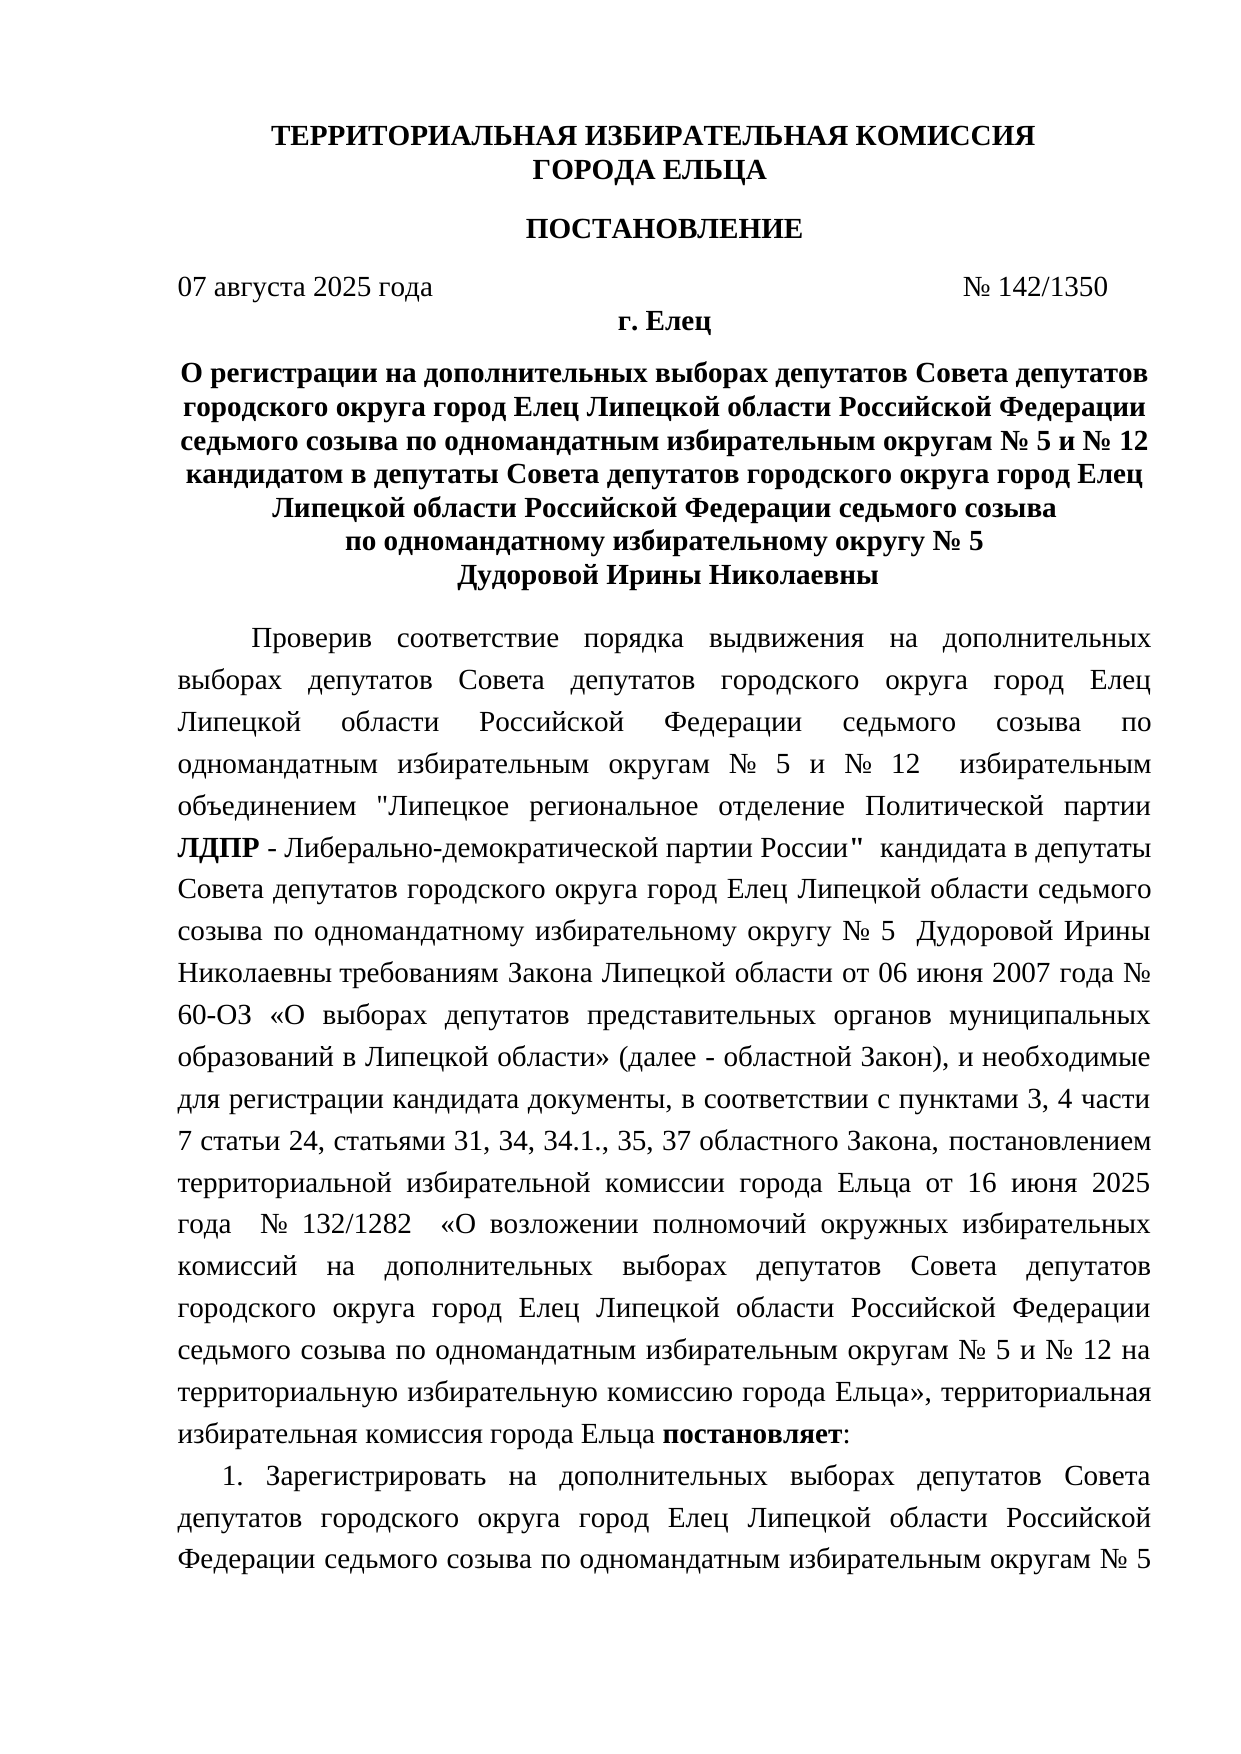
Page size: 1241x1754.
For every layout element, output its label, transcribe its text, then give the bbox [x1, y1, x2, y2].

text Дудоровой Ирины Николаевны [177, 557, 1152, 590]
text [177, 1458, 1152, 1575]
text г. Елец [177, 303, 1152, 336]
text по одномандатному избирательному округу № 5 [177, 523, 1152, 557]
text ГОРОДА ЕЛЬЦА [148, 152, 1152, 185]
text 07 августа 2025 года № 142/1350 [177, 269, 1152, 303]
text кандидатом в депутаты Совета депутатов городского округа город Елец Липецкой области Российской Федерации седьмого созыва [177, 456, 1152, 523]
text ПОСТАНОВЛЕНИЕ [177, 212, 1152, 245]
text О регистрации на дополнительных выборах депутатов Совета депутатов городского округа город Елец Липецкой области Российской Федерации [177, 356, 1152, 423]
text ТЕРРИТОРИАЛЬНАЯ ИЗБИРАТЕЛЬНАЯ КОМИССИЯ [148, 118, 1152, 152]
text седьмого созыва по одномандатным избирательным округам № 5 и № 12 [177, 423, 1152, 456]
text Проверив соответствие порядка выдвижения на дополнительных выборах депутатов Совета депутатов городского округа город Елец Липецкой области Российской Федерации седьмого созыва по одномандатным избирательным округам № 5 и № 12 избирательным объединением "Липецкое региональное отделение Политической партии ЛДПР - Либерально-демократической партии России" кандидата в депутаты Совета депутатов городского округа город Елец Липецкой области седьмого созыва по одномандатному избирательному округу № 5 Дудоровой Ирины Николаевны требованиям Закона Липецкой области от 06 июня 2007 года № 60-ОЗ «О выборах депутатов представительных органов муниципальных образований в Липецкой области» (далее - областной Закон), и необходимые для регистрации кандидата документы, в соответствии с пунктами 3, 4 части 7 статьи 24, статьями 31, 34, 34.1., 35, 37 областного Закона, постановлением территориальной избирательной комиссии города Ельца от 16 июня 2025 года № 132/1282 «О возложении полномочий окружных избирательных комиссий на дополнительных выборах депутатов Совета депутатов городского округа город Елец Липецкой области Российской Федерации седьмого созыва по одномандатным избирательным округам № 5 и № 12 на территориальную избирательную комиссию города Ельца», территориальная избирательная комиссия города Ельца постановляет: [177, 620, 1152, 1449]
